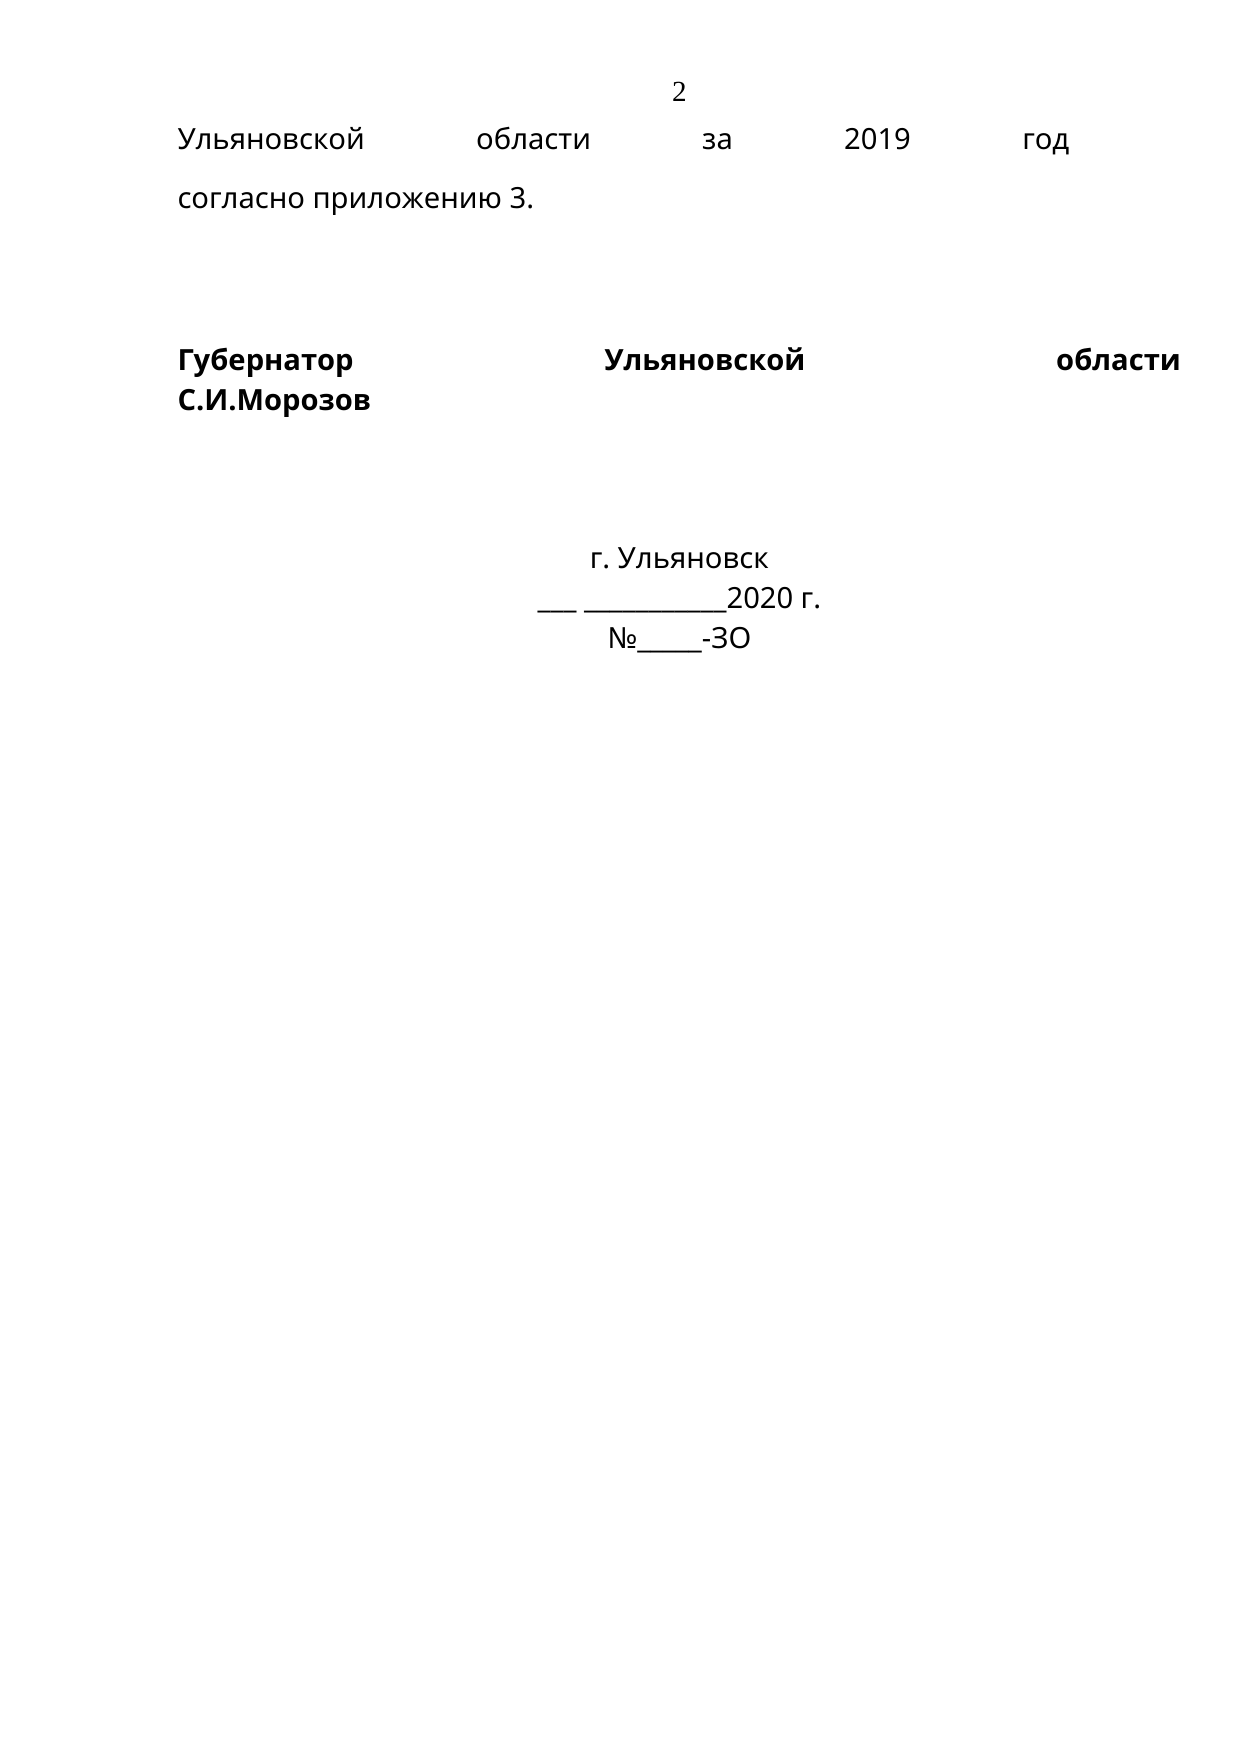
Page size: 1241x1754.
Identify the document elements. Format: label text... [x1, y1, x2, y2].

text Губернатор Ульяновской области С.И.Морозов [177, 339, 1181, 418]
text ___ ___________2020 г. [177, 577, 1181, 617]
text г. Ульяновск [177, 538, 1181, 577]
text №_____-ЗО [177, 617, 1181, 657]
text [177, 118, 1181, 217]
